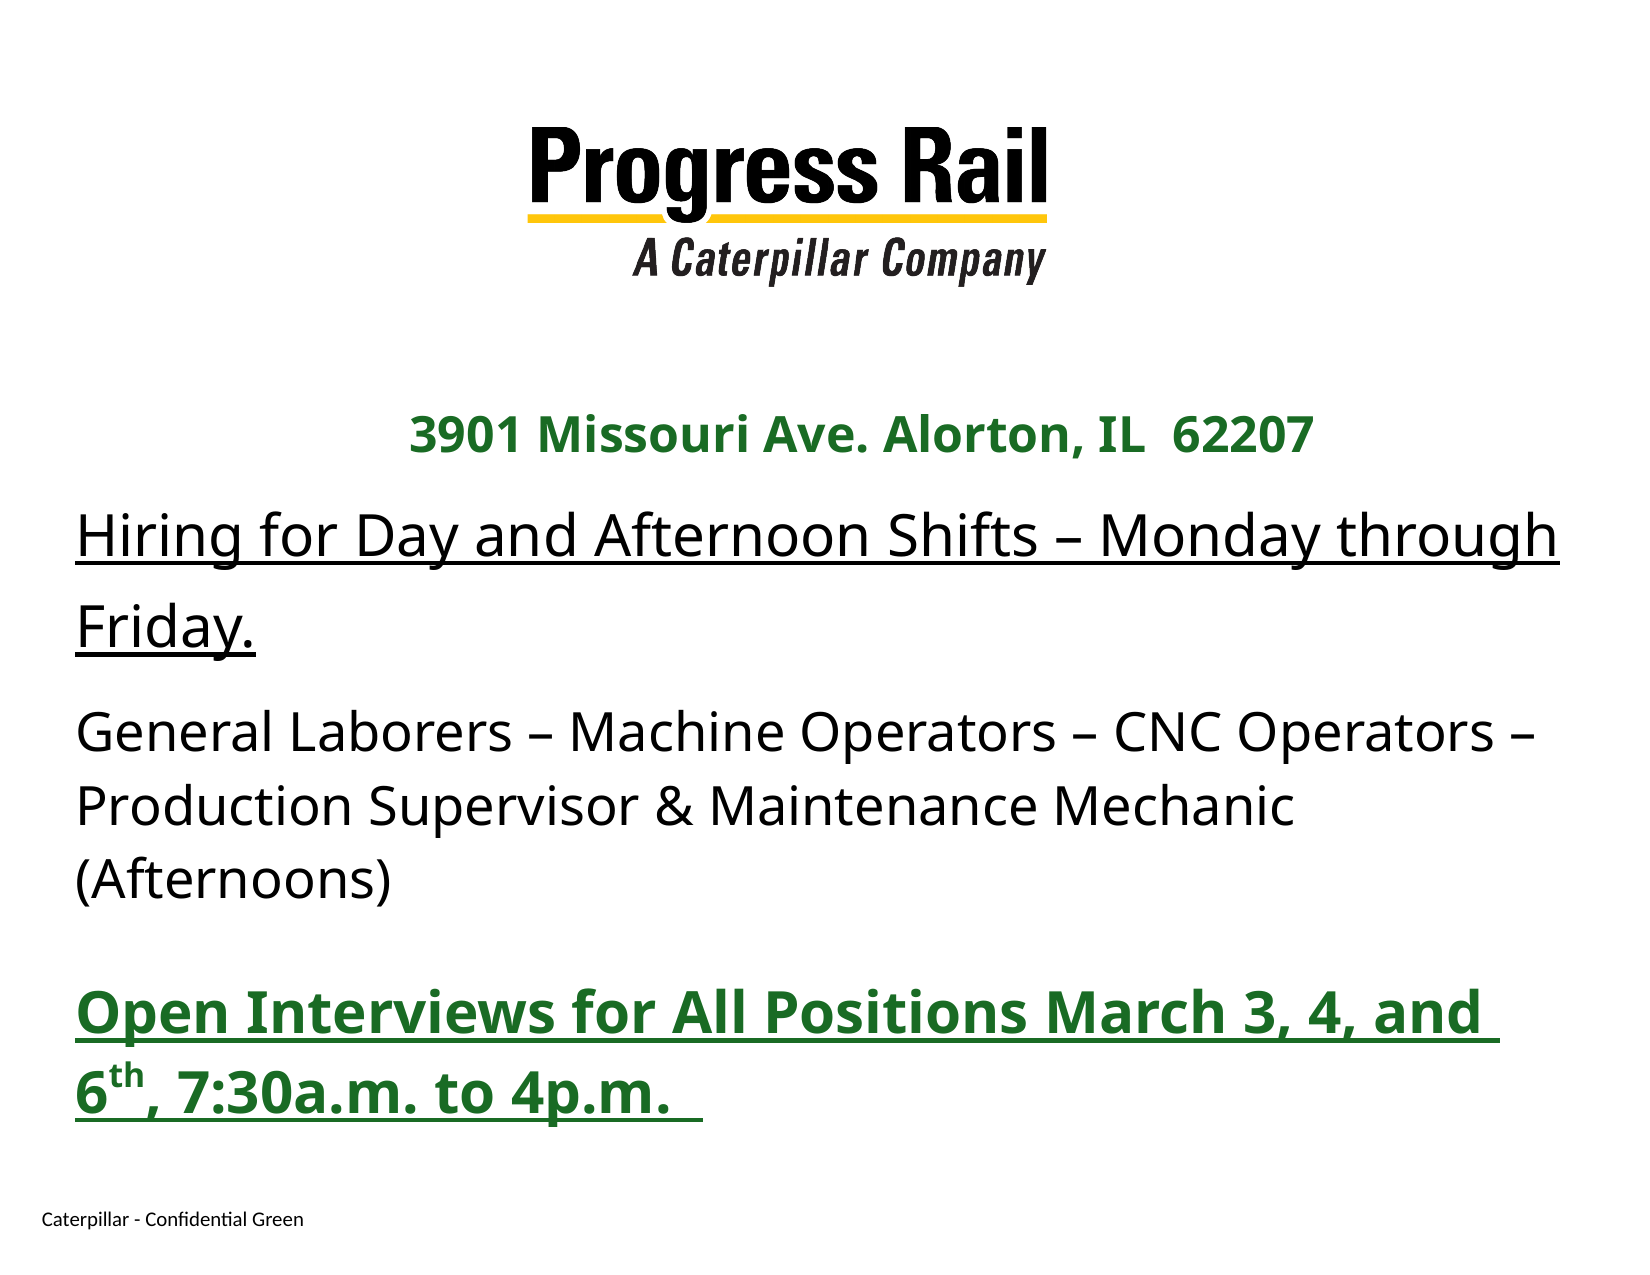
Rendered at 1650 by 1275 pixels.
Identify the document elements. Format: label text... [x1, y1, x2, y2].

text Open Interviews for All Positions March 3, 4, and 6th, 7:30a.m. to 4p.m. [75, 971, 1575, 1130]
text Hiring for Day and Afternoon Shifts – Monday through Friday. [75, 494, 1575, 665]
text 3901 Missouri Ave. Alorton, IL 62207 [75, 399, 1575, 467]
picture [527, 127, 1047, 287]
text General Laborers – Machine Operators – CNC Operators – Production Supervisor & Maintenance Mechanic (Afternoons) [75, 693, 1575, 915]
